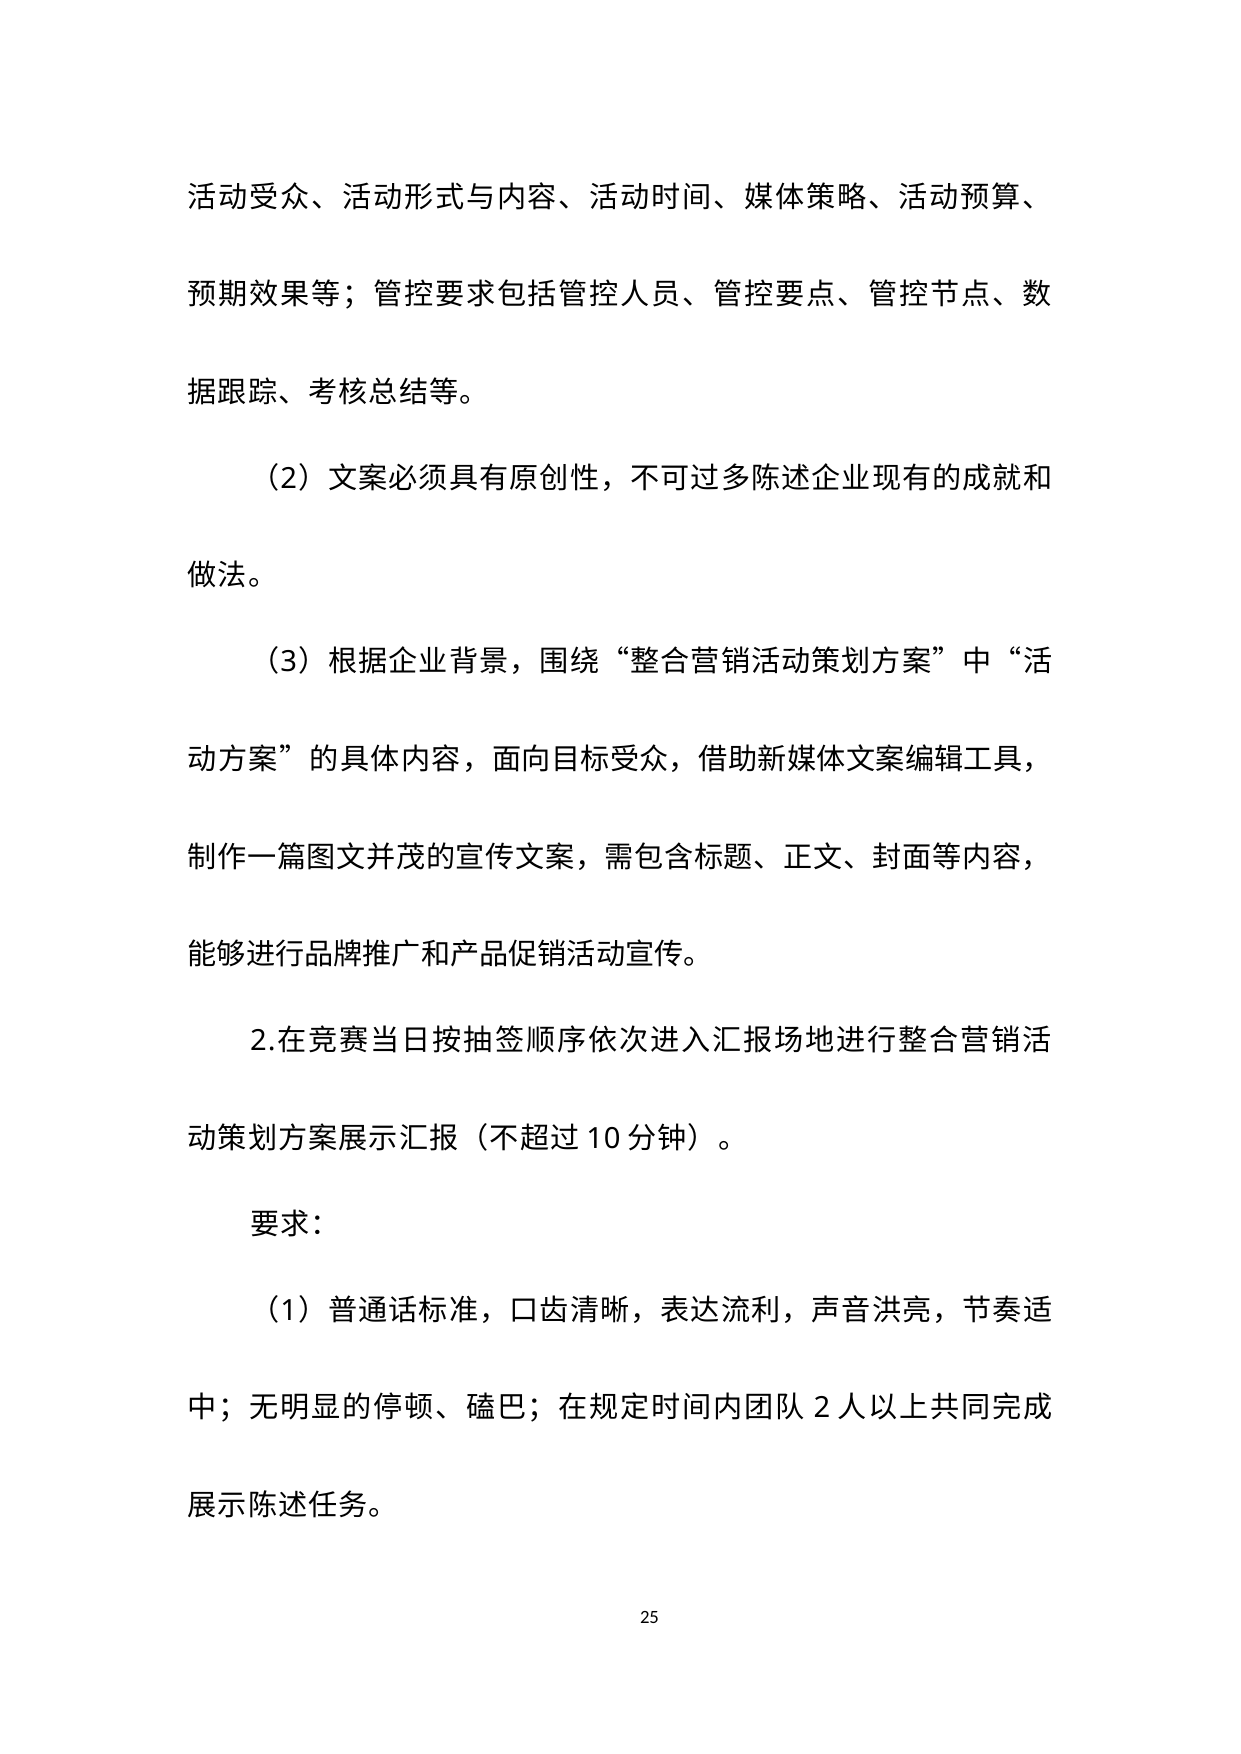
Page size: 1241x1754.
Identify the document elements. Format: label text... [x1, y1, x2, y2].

text （2）文案必须具有原创性，不可过多陈述企业现有的成就和做法。 [187, 443, 1053, 606]
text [187, 162, 1053, 422]
text 2.在竞赛当日按抽签顺序依次进入汇报场地进行整合营销活动策划方案展示汇报（不超过10分钟）。 [187, 1005, 1053, 1168]
text （1）普通话标准，口齿清晰，表达流利，声音洪亮，节奏适中；无明显的停顿、磕巴；在规定时间内团队2人以上共同完成展示陈述任务。 [187, 1275, 1053, 1535]
text 要求： [187, 1189, 1053, 1254]
text （3）根据企业背景，围绕“整合营销活动策划方案”中“活动方案”的具体内容，面向目标受众，借助新媒体文案编辑工具，制作一篇图文并茂的宣传文案，需包含标题、正文、封面等内容，能够进行品牌推广和产品促销活动宣传。 [187, 627, 1053, 984]
